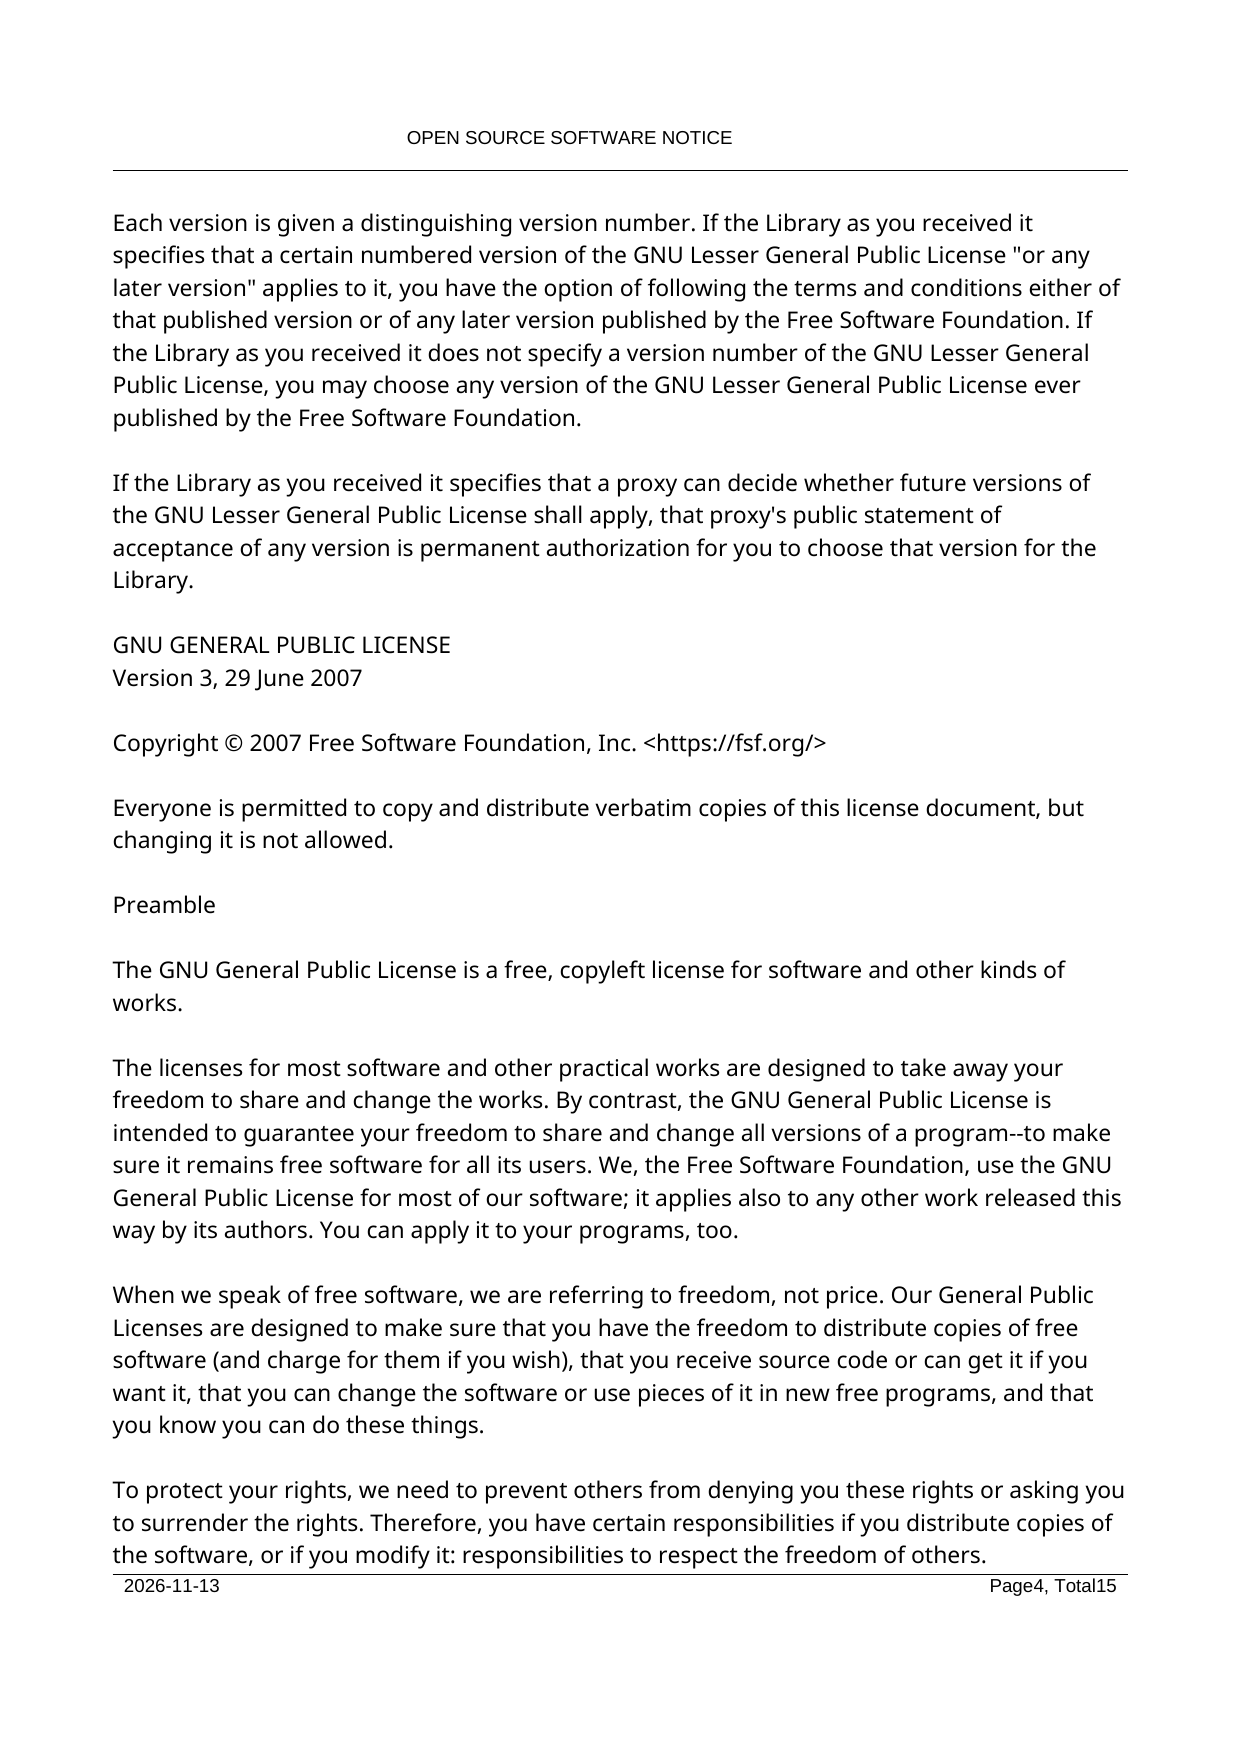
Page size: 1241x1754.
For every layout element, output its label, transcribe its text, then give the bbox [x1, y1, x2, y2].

text To protect your rights, we need to prevent others from denying you these rights or asking you to surrender the rights. Therefore, you have certain responsibilities if you distribute copies of the software, or if you modify it: responsibilities to respect the freedom of others. [112, 1474, 1128, 1571]
text The licenses for most software and other practical works are designed to take away your freedom to share and change the works. By contrast, the GNU General Public License is intended to guarantee your freedom to share and change all versions of a program--to make sure it remains free software for all its users. We, the Free Software Foundation, use the GNU General Public License for most of our software; it applies also to any other work released this way by its authors. You can apply it to your programs, too. [112, 1051, 1128, 1246]
text Version 3, 29 June 2007 [112, 661, 1128, 694]
text The GNU General Public License is a free, copyleft license for software and other kinds of works. [112, 954, 1128, 1019]
text Preamble [112, 889, 1128, 921]
text GNU GENERAL PUBLIC LICENSE [112, 629, 1128, 661]
text If the Library as you received it specifies that a proxy can decide whether future versions of the GNU Lesser General Public License shall apply, that proxy's public statement of acceptance of any version is permanent authorization for you to choose that version for the Library. [112, 466, 1128, 596]
text Everyone is permitted to copy and distribute verbatim copies of this license document, but changing it is not allowed. [112, 791, 1128, 856]
text Copyright © 2007 Free Software Foundation, Inc. <https://fsf.org/> [112, 726, 1128, 759]
text Each version is given a distinguishing version number. If the Library as you received it specifies that a certain numbered version of the GNU Lesser General Public License "or any later version" applies to it, you have the option of following the terms and conditions either of that published version or of any later version published by the Free Software Foundation. If the Library as you received it does not specify a version number of the GNU Lesser General Public License, you may choose any version of the GNU Lesser General Public License ever published by the Free Software Foundation. [112, 206, 1128, 434]
text When we speak of free software, we are referring to freedom, not price. Our General Public Licenses are designed to make sure that you have the freedom to distribute copies of free software (and charge for them if you wish), that you receive source code or can get it if you want it, that you can change the software or use pieces of it in new free programs, and that you know you can do these things. [112, 1279, 1128, 1441]
